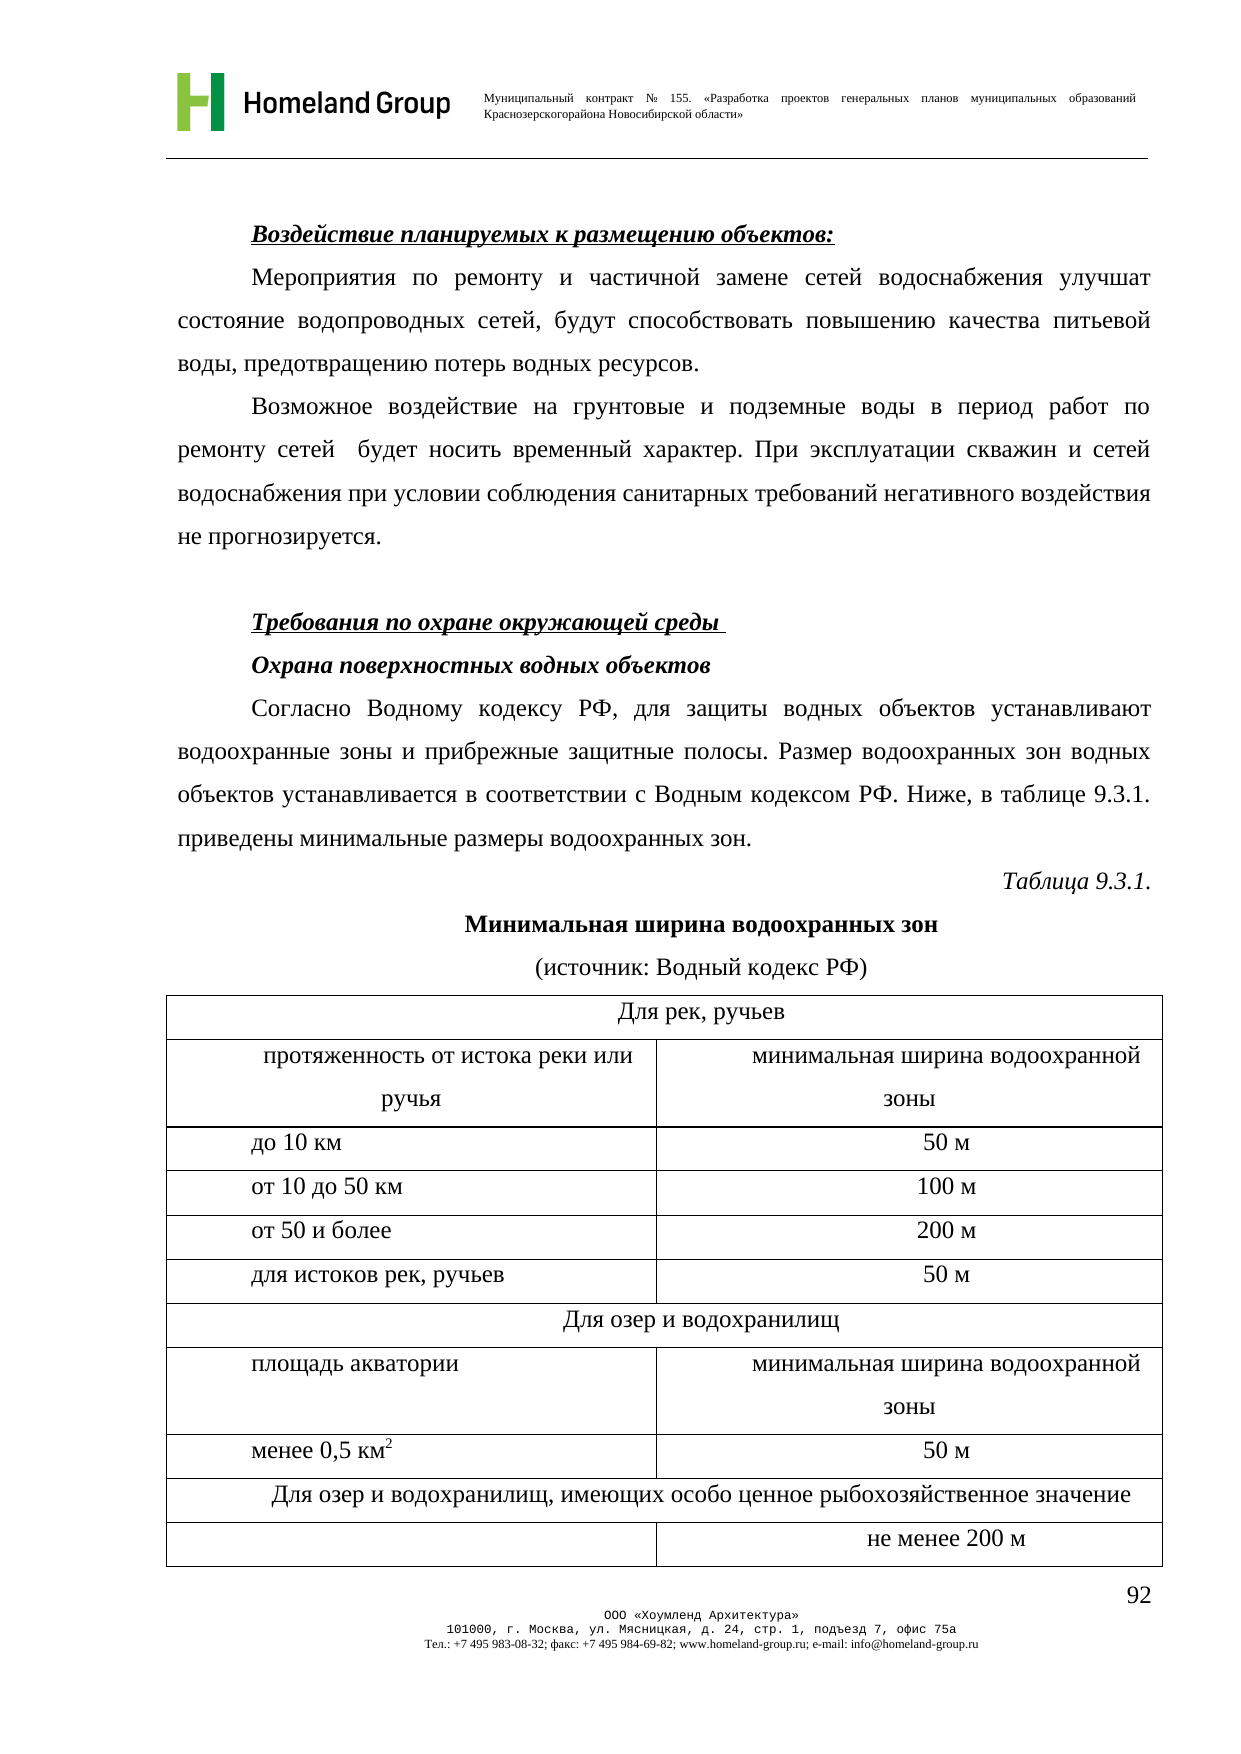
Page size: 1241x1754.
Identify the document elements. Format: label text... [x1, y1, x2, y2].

text Требования по охране окружающей среды [177, 607, 1152, 636]
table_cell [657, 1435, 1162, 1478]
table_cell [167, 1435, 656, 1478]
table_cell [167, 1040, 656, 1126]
text (источник: Водный кодекс РФ) [177, 952, 1152, 981]
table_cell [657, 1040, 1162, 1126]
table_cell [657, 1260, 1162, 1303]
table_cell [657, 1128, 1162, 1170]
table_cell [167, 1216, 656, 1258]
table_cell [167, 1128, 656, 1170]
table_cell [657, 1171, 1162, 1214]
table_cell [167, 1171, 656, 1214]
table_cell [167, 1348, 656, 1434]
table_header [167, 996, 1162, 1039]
text Охрана поверхностных водных объектов [177, 650, 1152, 679]
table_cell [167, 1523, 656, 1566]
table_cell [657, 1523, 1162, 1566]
text Таблица 9.3.1. [177, 866, 1152, 894]
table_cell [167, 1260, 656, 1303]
text Возможное воздействие на грунтовые и подземные воды в период работ по ремонту сетей будет носить временный характер. При эксплуатации скважин и сетей водоснабжения при условии соблюдения санитарных требований негативного воздействия не прогнозируется. [177, 391, 1152, 549]
text Воздействие планируемых к размещению объектов: [177, 219, 1152, 248]
text Минимальная ширина водоохранных зон [177, 909, 1152, 938]
picture [177, 73, 450, 131]
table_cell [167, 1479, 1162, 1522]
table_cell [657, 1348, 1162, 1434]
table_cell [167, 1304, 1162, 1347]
text Мероприятия по ремонту и частичной замене сетей водоснабжения улучшат состояние водопроводных сетей, будут способствовать повышению качества питьевой воды, предотвращению потерь водных ресурсов. [177, 262, 1152, 377]
text Согласно Водному кодексу РФ, для защиты водных объектов устанавливают водоохранные зоны и прибрежные защитные полосы. Размер водоохранных зон водных объектов устанавливается в соответствии с Водным кодексом РФ. Ниже, в таблице 9.3.1. приведены минимальные размеры водоохранных зон. [177, 693, 1152, 851]
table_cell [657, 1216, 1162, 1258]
